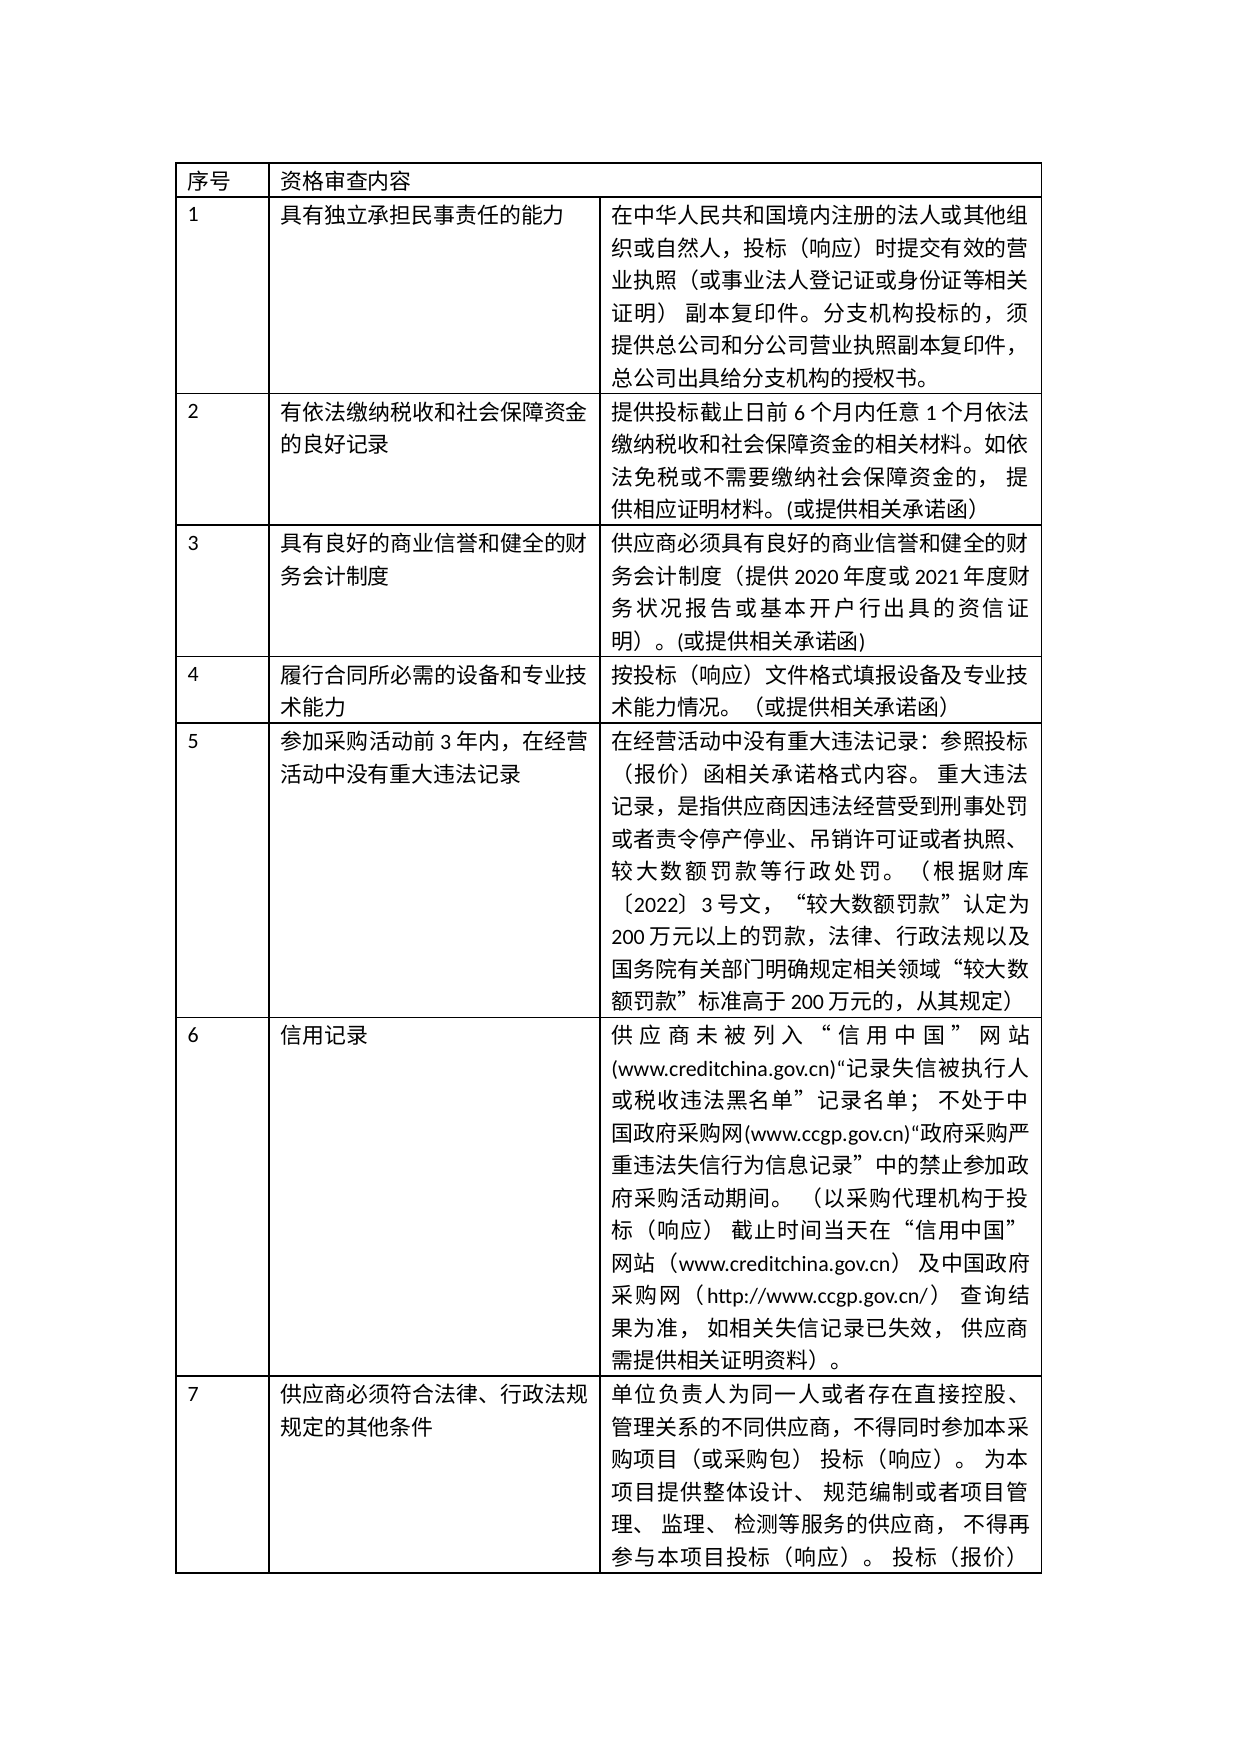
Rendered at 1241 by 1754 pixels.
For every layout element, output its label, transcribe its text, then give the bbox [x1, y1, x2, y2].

table_cell 供应商未被列入“信用中国”网站(www.creditchina.gov.cn)“记录失信被执行人或税收违法黑名单”记录名单； 不处于中国政府采购网(www.ccgp.gov.cn)“政府采购严重违法失信行为信息记录”中的禁止参加政府采购活动期间。 （以采购代理机构于投标（响应） 截止时间当天在“信用中国”网站（www.creditchina.gov.cn） 及中国政府采购网（http://www.ccgp.gov.cn/） 查询结果为准， 如相关失信记录已失效， 供应商需提供相关证明资料）。 [601, 1018, 1041, 1375]
table_cell 具有独立承担民事责任的能力 [270, 198, 599, 393]
table_cell 按投标（响应）文件格式填报设备及专业技术能力情况。（或提供相关承诺函） [601, 657, 1041, 722]
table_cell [270, 1377, 599, 1572]
table_cell 履行合同所必需的设备和专业技术能力 [270, 657, 599, 722]
table_cell 4 [177, 657, 268, 722]
table_cell 有依法缴纳税收和社会保障资金的良好记录 [270, 394, 599, 524]
table_cell 在中华人民共和国境内注册的法人或其他组织或自然人，投标（响应）时提交有效的营业执照（或事业法人登记证或身份证等相关证明） 副本复印件。分支机构投标的，须提供总公司和分公司营业执照副本复印件，总公司出具给分支机构的授权书。 [601, 198, 1041, 393]
table_cell 提供投标截止日前6个月内任意1个月依法缴纳税收和社会保障资金的相关材料。如依法免税或不需要缴纳社会保障资金的， 提供相应证明材料。(或提供相关承诺函） [601, 394, 1041, 524]
table_cell 3 [177, 526, 268, 656]
table_cell 5 [177, 724, 268, 1016]
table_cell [601, 1377, 1041, 1572]
table_cell 7 [177, 1377, 268, 1572]
table_header 资格审查内容 [270, 164, 1041, 196]
table_cell 信用记录 [270, 1018, 599, 1375]
table_cell 1 [177, 198, 268, 393]
table_header 序号 [177, 164, 268, 196]
table_cell 在经营活动中没有重大违法记录：参照投标（报价）函相关承诺格式内容。 重大违法记录，是指供应商因违法经营受到刑事处罚或者责令停产停业、吊销许可证或者执照、较大数额罚款等行政处罚。（根据财库〔2022〕3号文，“较大数额罚款”认定为200万元以上的罚款，法律、行政法规以及国务院有关部门明确规定相关领域“较大数额罚款”标准高于200万元的，从其规定） [601, 724, 1041, 1016]
table_cell 具有良好的商业信誉和健全的财务会计制度 [270, 526, 599, 656]
table_cell 6 [177, 1018, 268, 1375]
table_cell 参加采购活动前3年内，在经营活动中没有重大违法记录 [270, 724, 599, 1016]
table_cell 2 [177, 394, 268, 524]
table_cell 供应商必须具有良好的商业信誉和健全的财务会计制度（提供2020年度或2021年度财务状况报告或基本开户行出具的资信证明）。(或提供相关承诺函) [601, 526, 1041, 656]
